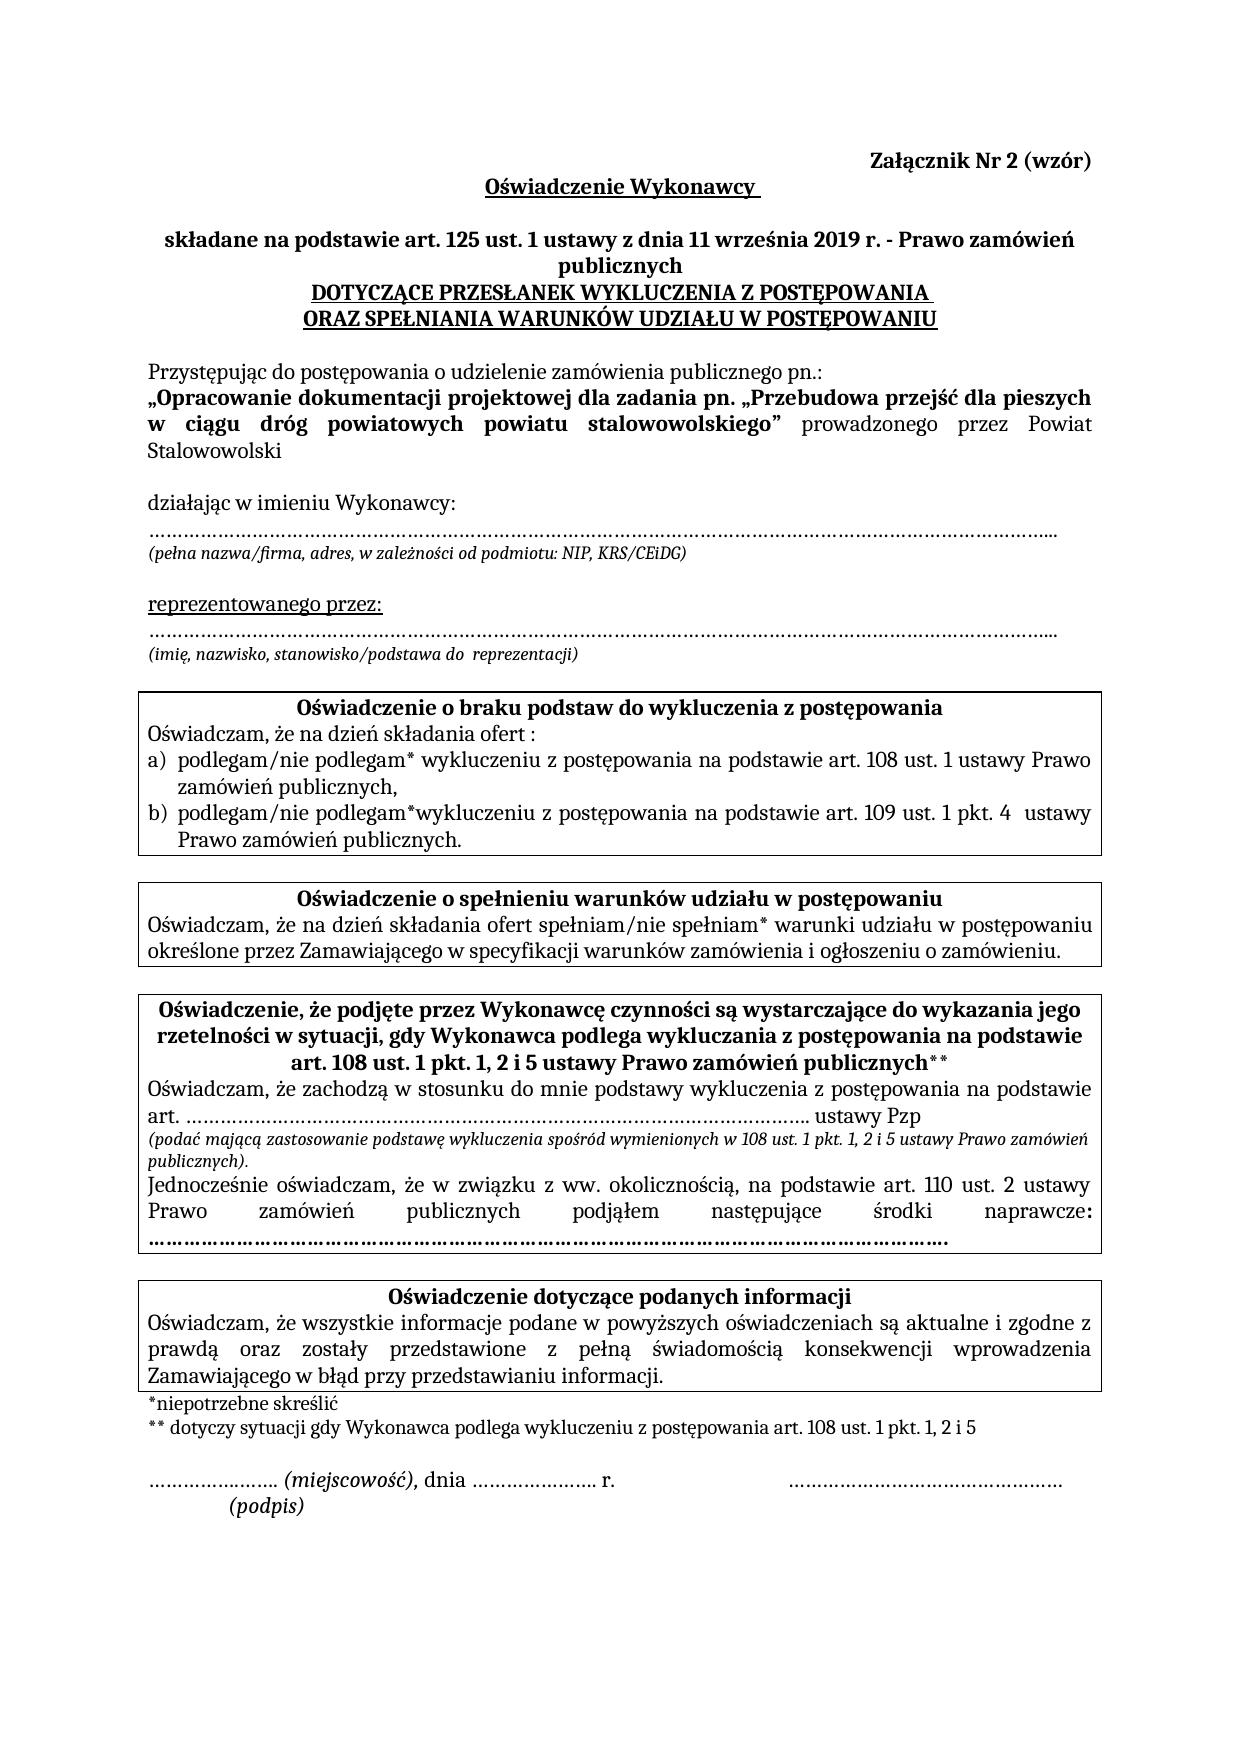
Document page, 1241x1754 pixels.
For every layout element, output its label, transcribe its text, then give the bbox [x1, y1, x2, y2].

text ORAZ SPEŁNIANIA WARUNKÓW UDZIAŁU W POSTĘPOWANIU [148, 306, 1093, 332]
text Oświadczam, że na dzień składania ofert spełniam/nie spełniam* warunki udziału w postępowaniu określone przez Zamawiającego w specyfikacji warunków zamówienia i ogłoszeniu o zamówieniu. [139, 908, 1101, 966]
text „Opracowanie dokumentacji projektowej dla zadania pn. „Przebudowa przejść dla pieszych w ciągu dróg powiatowych powiatu stalowowolskiego” prowadzonego przez Powiat Stalowowolski [148, 385, 1093, 464]
text działając w imieniu Wykonawcy: [148, 490, 1093, 517]
text b) podlegam/nie podlegam*wykluczeniu z postępowania na podstawie art. 109 ust. 1 pkt. 4 ustawy Prawo zamówień publicznych. [139, 797, 1101, 855]
text ** dotyczy sytuacji gdy Wykonawca podlega wykluczeniu z postępowania art. 108 ust. 1 pkt. 1, 2 i 5 [148, 1416, 1093, 1440]
text Oświadczenie Wykonawcy [148, 174, 1093, 200]
text …………………………………………………………………………………………………………………………………………... [148, 517, 1091, 543]
text Oświadczenie, że podjęte przez Wykonawcę czynności są wystarczające do wykazania jego rzetelności w sytuacji, gdy Wykonawca podlega wykluczania z postępowania na podstawie art. 108 ust. 1 pkt. 1, 2 i 5 ustawy Prawo zamówień publicznych** [139, 995, 1101, 1076]
text Oświadczenie o spełnieniu warunków udziału w postępowaniu [139, 883, 1101, 908]
text Załącznik Nr 2 (wzór) [148, 148, 1093, 174]
text Oświadczam, że na dzień składania ofert : [148, 721, 1093, 747]
text a) podlegam/nie podlegam* wykluczeniu z postępowania na podstawie art. 108 ust. 1 ustawy Prawo zamówień publicznych, [148, 747, 1093, 797]
text DOTYCZĄCE PRZESŁANEK WYKLUCZENIA Z POSTĘPOWANIA [148, 279, 1093, 306]
text składane na podstawie art. 125 ust. 1 ustawy z dnia 11 września 2019 r. - Prawo zamówień publicznych [148, 227, 1093, 279]
text *niepotrzebne skreślić [148, 1392, 1093, 1416]
text (pełna nazwa/firma, adres, w zależności od podmiotu: NIP, KRS/CEiDG) [148, 543, 1091, 564]
text Oświadczam, że wszystkie informacje podane w powyższych oświadczeniach są aktualne i zgodne z prawdą oraz zostały przedstawione z pełną świadomością konsekwencji wprowadzenia Zamawiającego w błąd przy przedstawianiu informacji. [139, 1307, 1101, 1391]
text reprezentowanego przez: [148, 591, 1093, 617]
text Jednocześnie oświadczam, że w związku z ww. okolicznością, na podstawie art. 110 ust. 2 ustawy Prawo zamówień publicznych podjąłem następujące środki naprawcze:………………………………………………………………………………………………………………………. [139, 1169, 1101, 1253]
text (imię, nazwisko, stanowisko/podstawa do reprezentacji) [148, 643, 1091, 665]
text …………….……. (miejscowość), dnia …………………. r. ………………………………………… [148, 1466, 1093, 1493]
text Oświadczenie o braku podstaw do wykluczenia z postępowania [139, 693, 1101, 721]
text (podpis) [148, 1493, 1093, 1519]
text Przystępując do postępowania o udzielenie zamówienia publicznego pn.: [148, 358, 1093, 385]
text Oświadczam, że zachodzą w stosunku do mnie podstawy wykluczenia z postępowania na podstawie art. ………………………………………………………………………………………………. ustawy Pzp [148, 1076, 1093, 1129]
text (podać mającą zastosowanie podstawę wykluczenia spośród wymienionych w 108 ust. 1 pkt. 1, 2 i 5 ustawy Prawo zamówień publicznych). [148, 1129, 1093, 1169]
text …………………………………………………………………………………………………………………………………………... [148, 617, 1091, 643]
text Oświadczenie dotyczące podanych informacji [139, 1281, 1101, 1307]
